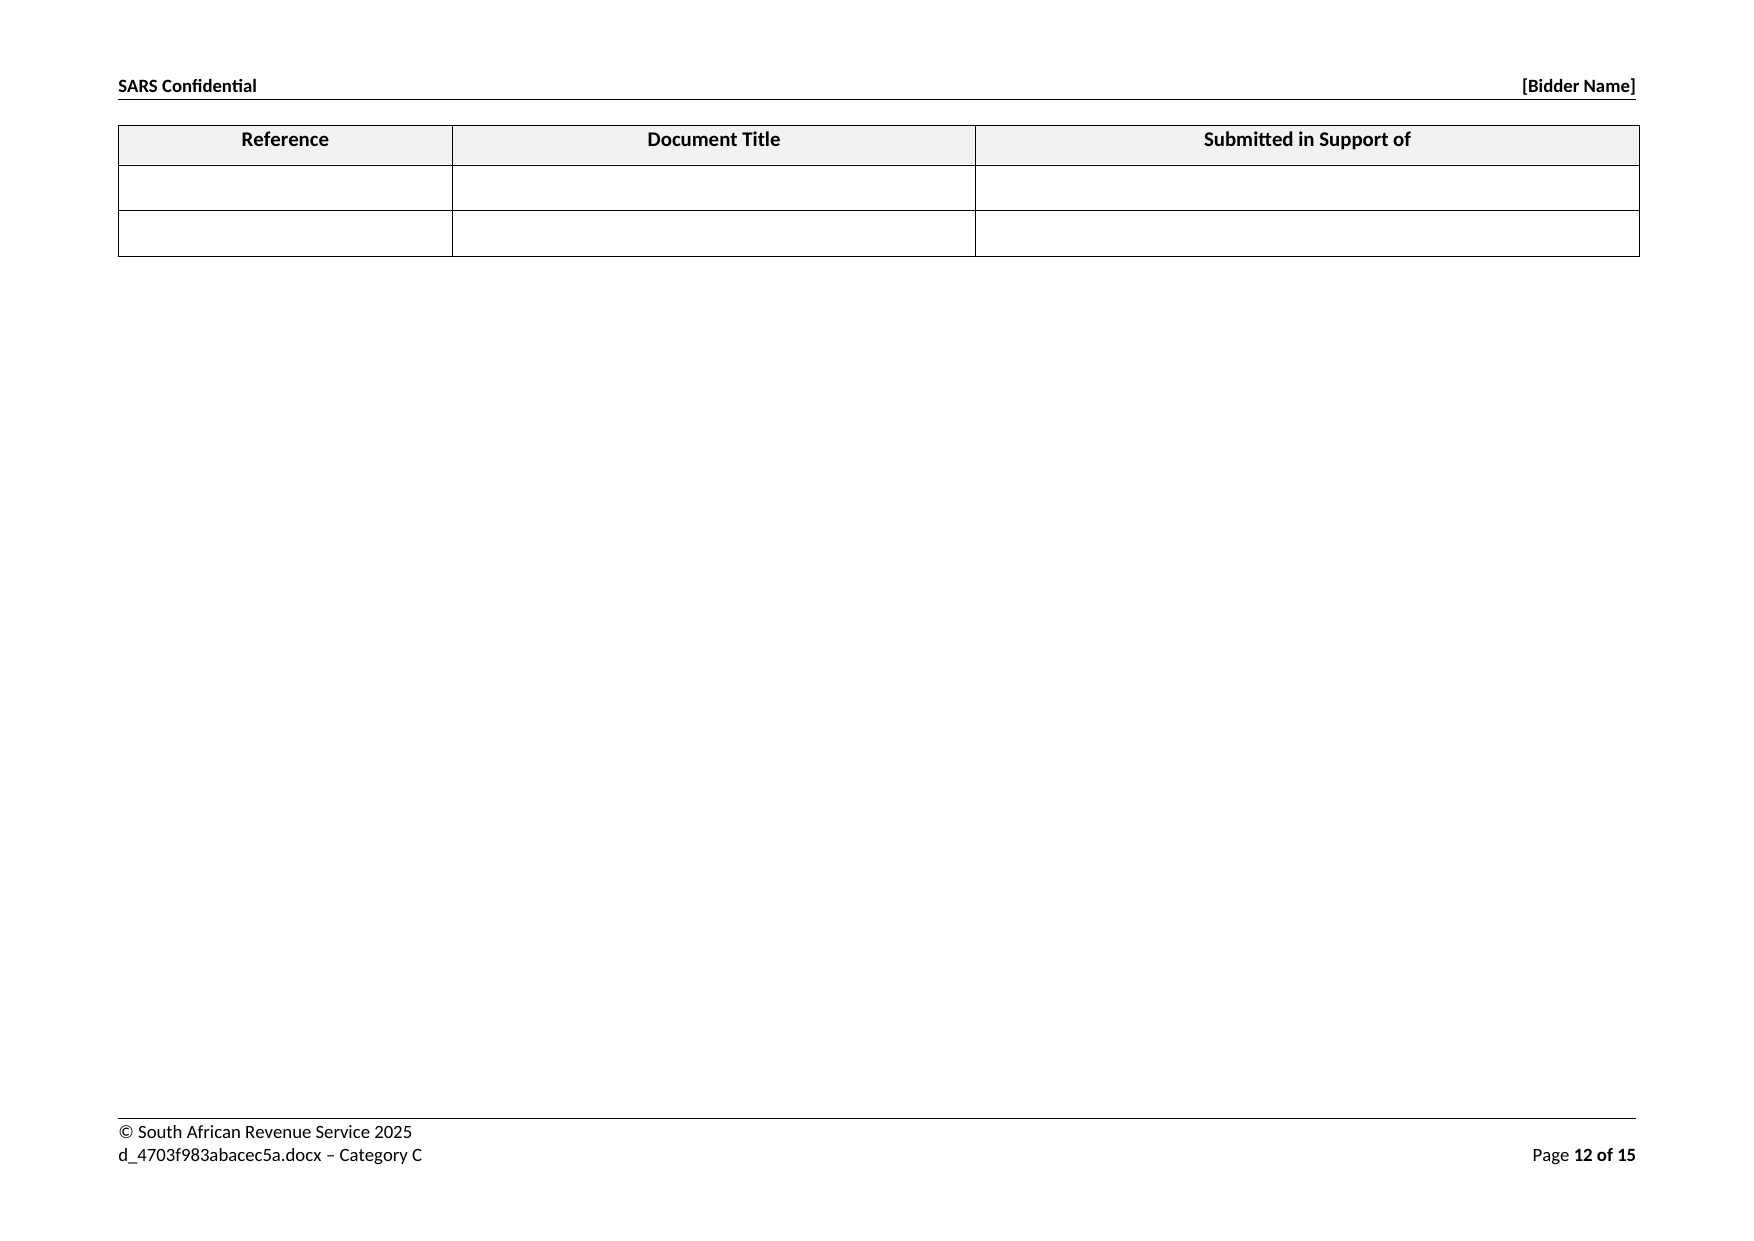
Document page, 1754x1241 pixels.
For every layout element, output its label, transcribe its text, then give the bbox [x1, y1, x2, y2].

table_cell [453, 211, 975, 256]
table_cell Reference [119, 126, 452, 164]
table_cell [453, 166, 975, 210]
table_cell Document Title [453, 126, 975, 164]
table_cell [976, 166, 1639, 210]
table_cell [119, 211, 452, 256]
table_cell [976, 211, 1639, 256]
table_cell [119, 166, 452, 210]
table_cell Submitted in Support of [976, 126, 1639, 164]
